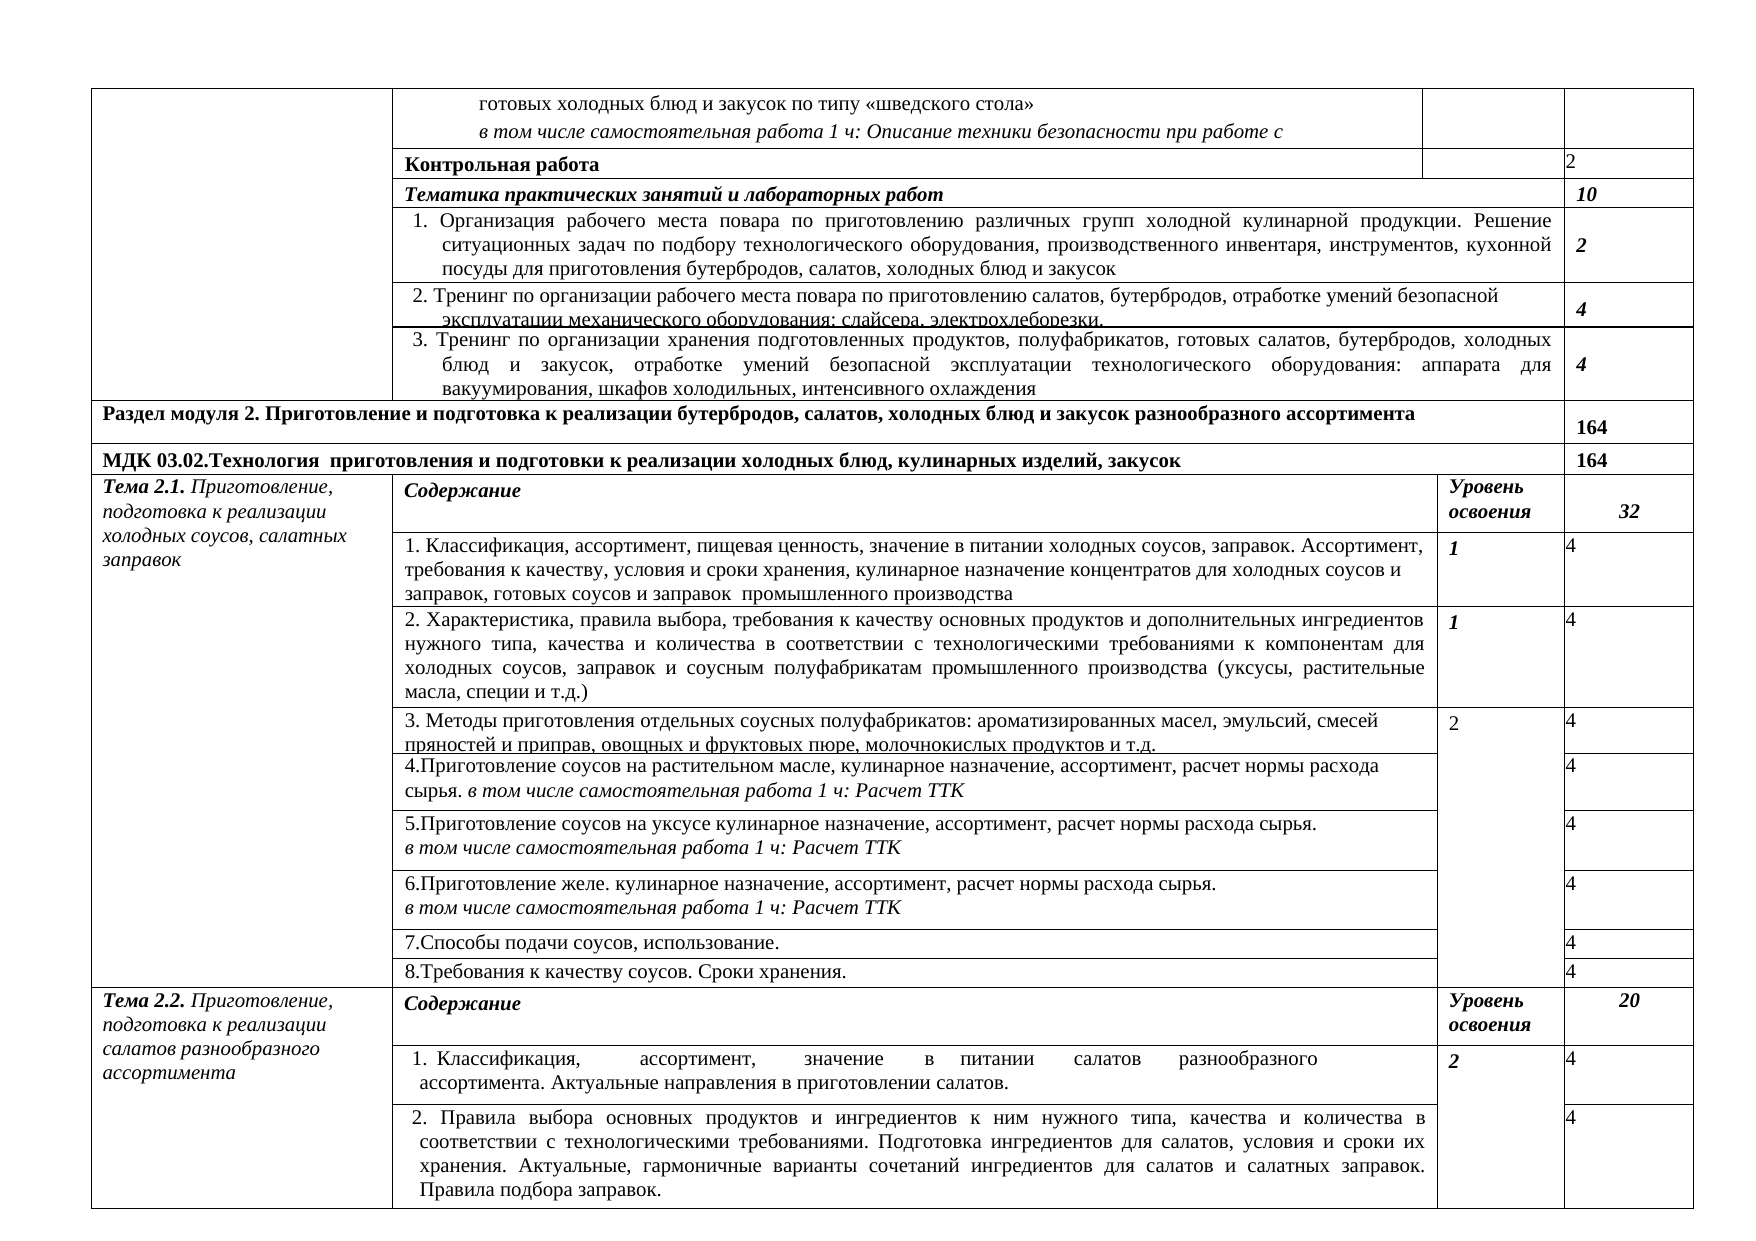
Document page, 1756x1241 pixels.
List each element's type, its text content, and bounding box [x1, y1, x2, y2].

table_cell 2. Тренинг по организации рабочего места повара по приготовлению салатов, бутербродов, отработке умений безопасной эксплуатации механического оборудования: слайсера, электрохлеборезки. [393, 283, 1564, 326]
table_header [1565, 89, 1693, 148]
table_cell 164 [1565, 401, 1693, 443]
table_header [1423, 89, 1564, 148]
table_cell Контрольная работа [393, 149, 1422, 177]
table_cell 8.Требования к качеству соусов. Сроки хранения. [393, 959, 1437, 987]
table_cell 2. Характеристика, правила выбора, требования к качеству основных продуктов и дополнительных ингредиентов нужного типа, качества и количества в соответствии с технологическими требованиями к компонентам для холодных соусов, заправок и соусным полуфабрикатам промышленного производства (уксусы, растительные масла, специи и т.д.) [393, 607, 1437, 707]
table_cell МДК 03.02.Технология приготовления и подготовки к реализации холодных блюд, кулинарных изделий, закусок [92, 444, 1564, 473]
table_cell 1 [1438, 607, 1564, 707]
table_cell 2 [1438, 1046, 1564, 1208]
table_cell 164 [1565, 444, 1693, 473]
table_cell 3. Тренинг по организации хранения подготовленных продуктов, полуфабрикатов, готовых салатов, бутербродов, холодных блюд и закусок, отработке умений безопасной эксплуатации технологического оборудования: аппарата для вакуумирования, шкафов холодильных, интенсивного охлаждения [393, 328, 1564, 400]
table_cell 4 [1565, 959, 1693, 987]
table_cell 1. Организация рабочего места повара по приготовлению различных групп холодной кулинарной продукции. Решение ситуационных задач по подбору технологического оборудования, производственного инвентаря, инструментов, кухонной посуды для приготовления бутербродов, салатов, холодных блюд и закусок [393, 208, 1564, 282]
table_cell 2. Правила выбора основных продуктов и ингредиентов к ним нужного типа, качества и количества в соответствии с технологическими требованиями. Подготовка ингредиентов для салатов, условия и сроки их хранения. Актуальные, гармоничные варианты сочетаний ингредиентов для салатов и салатных заправок. Правила подбора заправок. [393, 1105, 1437, 1208]
table_cell 7.Способы подачи соусов, использование. [393, 930, 1437, 958]
table_cell Тема 2.1. Приготовление, подготовка к реализации холодных соусов, салатных заправок [92, 475, 392, 987]
table_cell 4 [1565, 283, 1693, 326]
table_cell Тематика практических занятий и лабораторных работ [393, 179, 1564, 207]
table_cell 6.Приготовление желе. кулинарное назначение, ассортимент, расчет нормы расхода сырья. в том числе самостоятельная работа 1 ч: Расчет ТТК [393, 871, 1437, 929]
table_cell Уровень освоения [1438, 988, 1564, 1045]
table_cell 5.Приготовление соусов на уксусе кулинарное назначение, ассортимент, расчет нормы расхода сырья. в том числе самостоятельная работа 1 ч: Расчет ТТК [393, 811, 1437, 870]
table_cell 4.Приготовление соусов на растительном масле, кулинарное назначение, ассортимент, расчет нормы расхода сырья. в том числе самостоятельная работа 1 ч: Расчет ТТК [393, 754, 1437, 810]
table_cell 1. Классификация, ассортимент, значение в питании салатов разнообразного ассортимента. Актуальные направления в приготовлении салатов. [393, 1046, 1437, 1104]
table_cell Содержание [393, 988, 1437, 1045]
table_cell [1423, 149, 1564, 177]
table_cell 3. Методы приготовления отдельных соусных полуфабрикатов: ароматизированных масел, эмульсий, смесей пряностей и приправ, овощных и фруктовых пюре, молочнокислых продуктов и т.д. [393, 708, 1437, 752]
table_cell 4 [1565, 811, 1693, 870]
table_cell Раздел модуля 2. Приготовление и подготовка к реализации бутербродов, салатов, холодных блюд и закусок разнообразного ассортимента [92, 401, 1564, 443]
table_cell 4 [1565, 533, 1693, 606]
table_cell 2 [1565, 149, 1693, 177]
table_cell Уровень освоения [1438, 475, 1564, 532]
table_cell 1 [1438, 533, 1564, 606]
table_cell 4 [1565, 1105, 1693, 1208]
table_cell 1. Классификация, ассортимент, пищевая ценность, значение в питании холодных соусов, заправок. Ассортимент, требования к качеству, условия и сроки хранения, кулинарное назначение концентратов для холодных соусов и заправок, готовых соусов и заправок промышленного производства [393, 533, 1437, 606]
table_cell 10 [1565, 179, 1693, 207]
table_header [92, 89, 392, 400]
table_cell 4 [1565, 754, 1693, 810]
table_cell 4 [1565, 1046, 1693, 1104]
table_cell 4 [1565, 607, 1693, 707]
table_cell 4 [1565, 328, 1693, 400]
table_cell Содержание [393, 475, 1437, 532]
table_cell 32 12 [1565, 475, 1693, 532]
table_cell 2 [1438, 708, 1564, 987]
table_cell 4 [1565, 871, 1693, 929]
table_header готовых холодных блюд и закусок по типу «шведского стола» в том числе самостоятельная работа 1 ч: Описание техники безопасности при работе с оборудованием [393, 89, 1422, 148]
table_cell 4 [1565, 708, 1693, 752]
table_cell 20 14 [1565, 988, 1693, 1045]
table_cell 2 [1565, 208, 1693, 282]
table_cell 4 [1565, 930, 1693, 958]
table_cell Тема 2.2. Приготовление, подготовка к реализации салатов разнообразного ассортимента [92, 988, 392, 1208]
